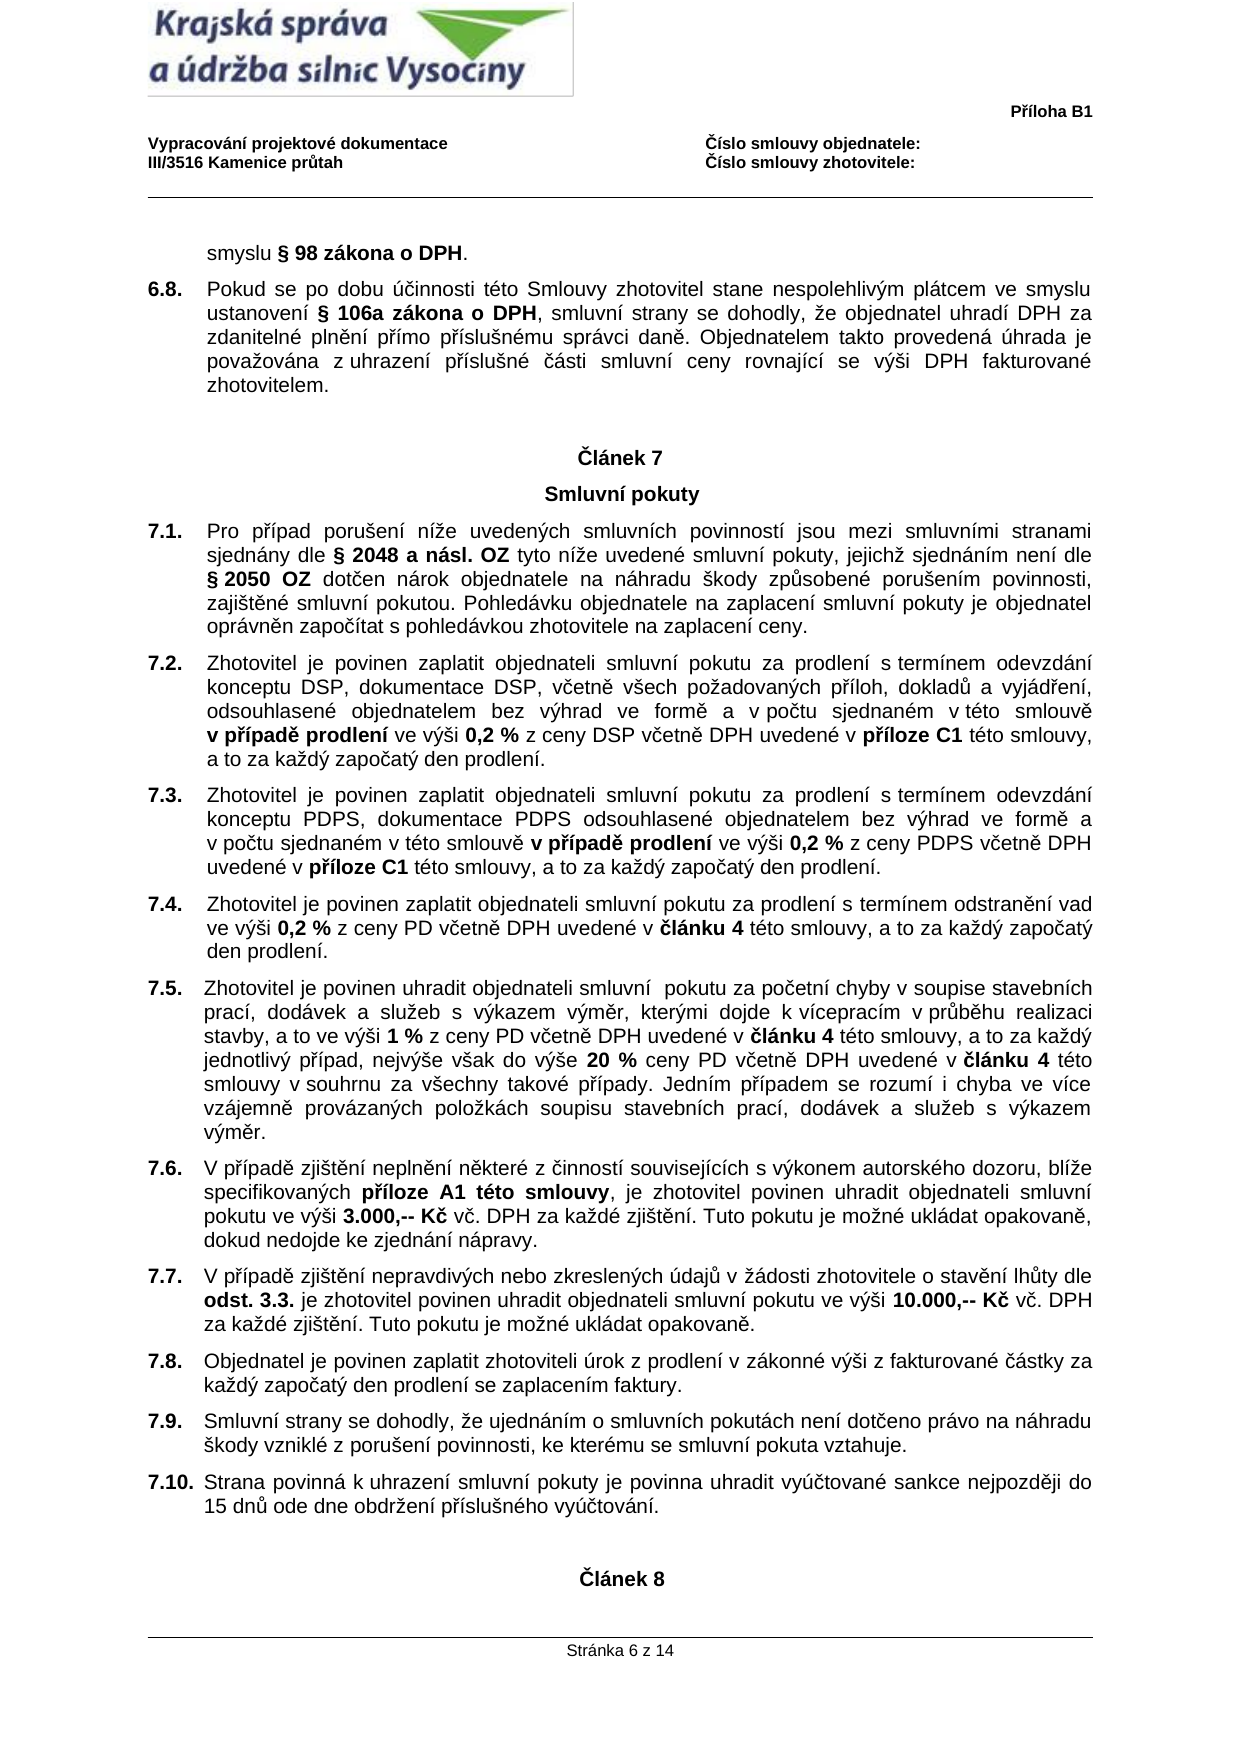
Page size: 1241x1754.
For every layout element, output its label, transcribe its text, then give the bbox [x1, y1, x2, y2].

list Pokud se po dobu účinnosti této Smlouvy zhotovitel stane nespolehlivým plátcem ve smyslu ustanovení § 106a zákona o DPH, smluvní strany se dohodly, že objednatel uhradí DPH za zdanitelné plnění přímo příslušnému správci daně. Objednatelem takto provedená úhrada je považována z uhrazení příslušné části smluvní ceny rovnající se výši DPH fakturované zhotovitelem. [148, 277, 1093, 397]
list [148, 240, 1093, 264]
list Zhotovitel je povinen zaplatit objednateli smluvní pokutu za prodlení s termínem odevzdání konceptu PDPS, dokumentace PDPS odsouhlasené objednatelem bez výhrad ve formě a v počtu sjednaném v této smlouvě v případě prodlení ve výši 0,2 % z ceny PDPS včetně DPH uvedené v příloze C1 této smlouvy, a to za každý započatý den prodlení. [148, 783, 1093, 879]
list V případě zjištění nepravdivých nebo zkreslených údajů v žádosti zhotovitele o stavění lhůty dle odst. 3.3. je zhotovitel povinen uhradit objednateli smluvní pokutu ve výši 10.000,-- Kč vč. DPH za každé zjištění. Tuto pokutu je možné ukládat opakovaně. [148, 1264, 1093, 1336]
list Strana povinná k uhrazení smluvní pokuty je povinna uhradit vyúčtované sankce nejpozději do 15 dnů ode dne obdržení příslušného vyúčtování. [148, 1469, 1093, 1517]
list V případě zjištění neplnění některé z činností souvisejících s výkonem autorského dozoru, blíže specifikovaných příloze A1 této smlouvy, je zhotovitel povinen uhradit objednateli smluvní pokutu ve výši 3.000,-- Kč vč. DPH za každé zjištění. Tuto pokutu je možné ukládat opakovaně, dokud nedojde ke zjednání nápravy. [148, 1156, 1093, 1252]
list Objednatel je povinen zaplatit zhotoviteli úrok z prodlení v zákonné výši z fakturované částky za každý započatý den prodlení se zaplacením faktury. [148, 1349, 1093, 1397]
list Zhotovitel je povinen zaplatit objednateli smluvní pokutu za prodlení s termínem odstranění vad ve výši 0,2 % z ceny PD včetně DPH uvedené v článku 4 této smlouvy, a to za každý započatý den prodlení. [148, 891, 1093, 963]
list Zhotovitel je povinen zaplatit objednateli smluvní pokutu za prodlení s termínem odevzdání konceptu DSP, dokumentace DSP, včetně všech požadovaných příloh, dokladů a vyjádření, odsouhlasené objednatelem bez výhrad ve formě a v počtu sjednaném v této smlouvě v případě prodlení ve výši 0,2 % z ceny DSP včetně DPH uvedené v příloze C1 této smlouvy, a to za každý započatý den prodlení. [148, 651, 1093, 771]
list Pro případ porušení níže uvedených smluvních povinností jsou mezi smluvními stranami sjednány dle § 2048 a násl. OZ tyto níže uvedené smluvní pokuty, jejichž sjednáním není dle § 2050 OZ dotčen nárok objednatele na náhradu škody způsobené porušením povinnosti, zajištěné smluvní pokutou. Pohledávku objednatele na zaplacení smluvní pokuty je objednatel oprávněn započítat s pohledávkou zhotovitele na zaplacení ceny. [148, 518, 1093, 638]
list Smluvní pokuty [148, 482, 1096, 506]
list Zhotovitel je povinen uhradit objednateli smluvní pokutu za početní chyby v soupise stavebních prací, dodávek a služeb s výkazem výměr, kterými dojde k vícepracím v průběhu realizaci stavby, a to ve výši 1 % z ceny PD včetně DPH uvedené v článku 4 této smlouvy, a to za každý jednotlivý případ, nejvýše však do výše 20 % ceny PD včetně DPH uvedené v článku 4 této smlouvy v souhrnu za všechny takové případy. Jedním případem se rozumí i chyba ve více vzájemně provázaných položkách soupisu stavebních prací, dodávek a služeb s výkazem výměr. [148, 976, 1093, 1143]
list Smluvní strany se dohodly, že ujednáním o smluvních pokutách není dotčeno právo na náhradu škody vzniklé z porušení povinnosti, ke kterému se smluvní pokuta vztahuje. [148, 1409, 1093, 1457]
list Článek 7 [148, 446, 1093, 469]
picture [147, 2, 574, 98]
list Článek 8 [148, 1566, 1096, 1590]
